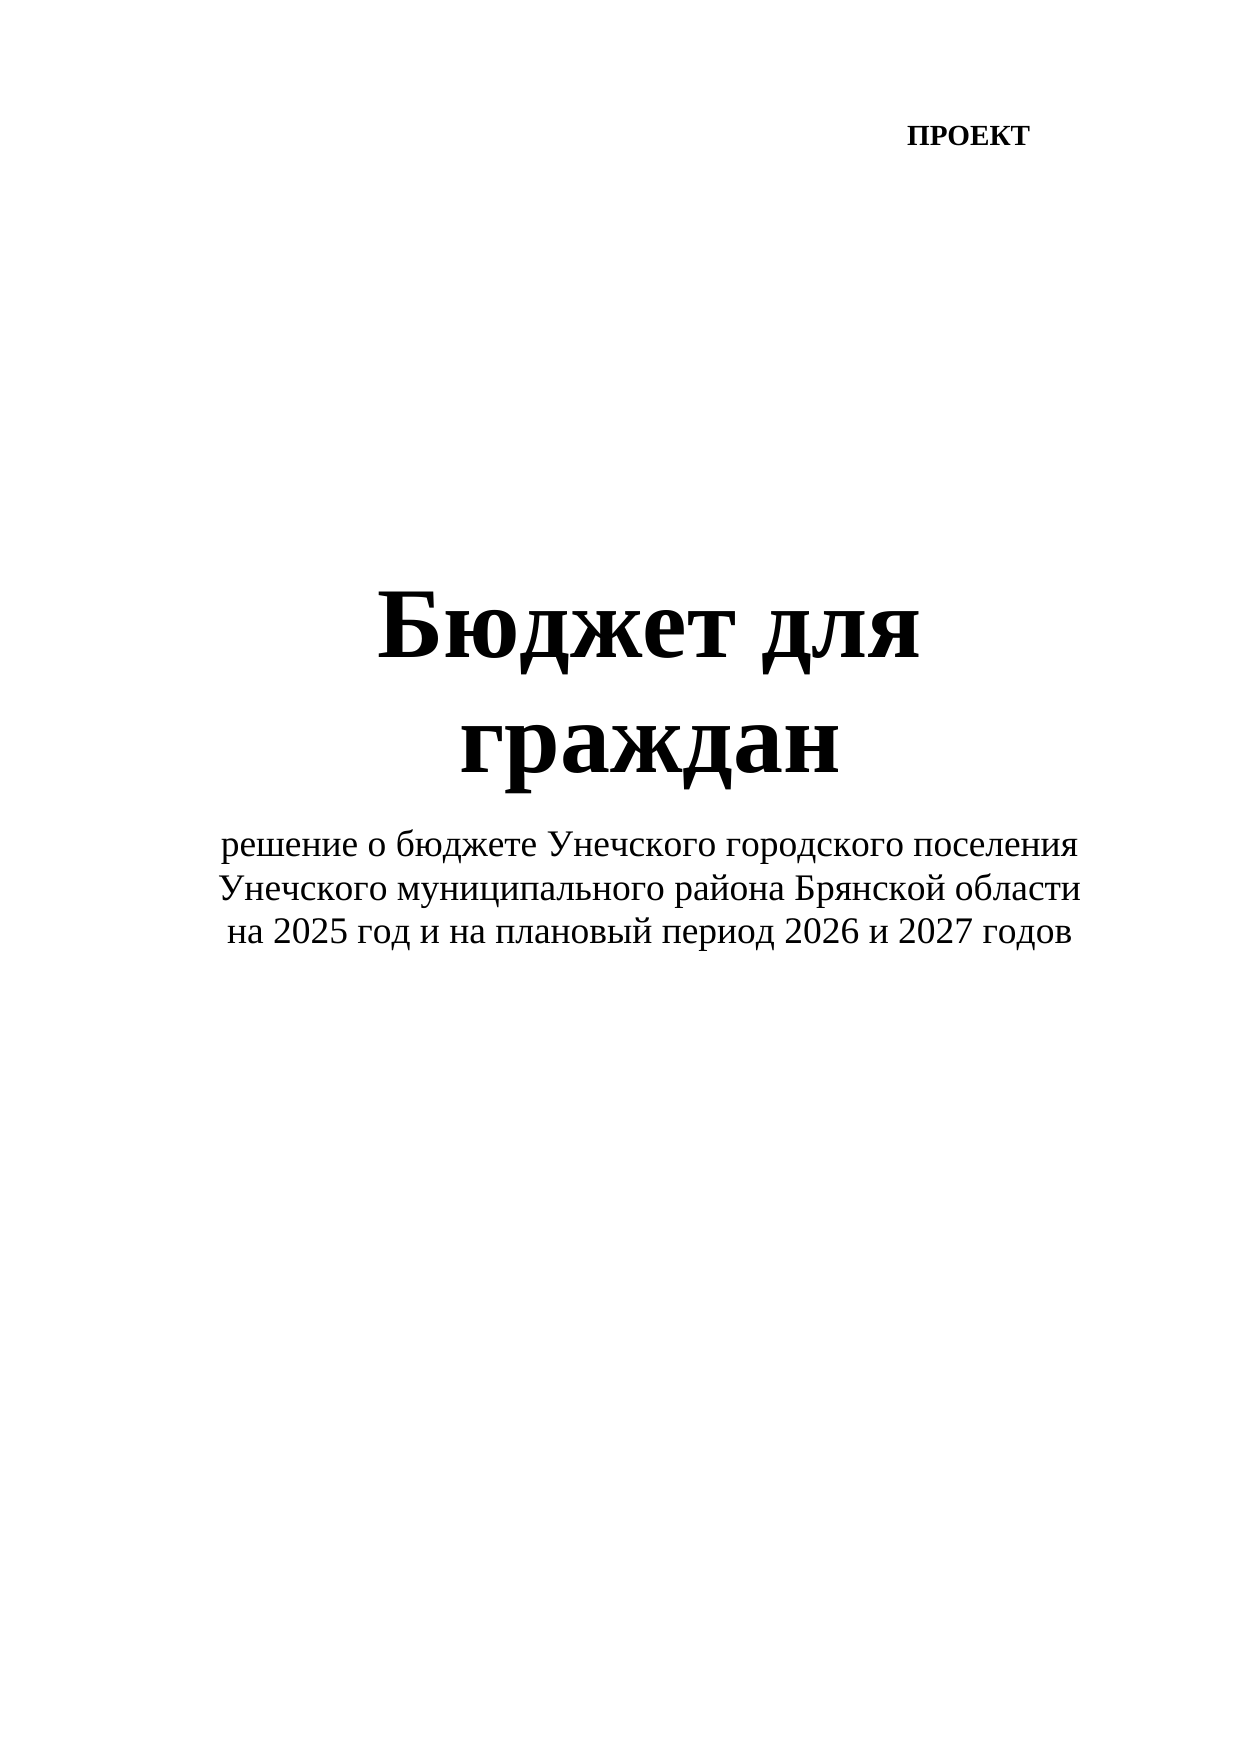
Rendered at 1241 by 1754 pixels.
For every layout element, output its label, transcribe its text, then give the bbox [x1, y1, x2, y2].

text Унечского муниципального района Брянской области [118, 865, 1181, 908]
text граждан [118, 679, 1181, 794]
text Бюджет для [118, 564, 1181, 679]
text решение о бюджете Унечского городского поселения [118, 822, 1181, 865]
text ПРОЕКТ [118, 118, 1181, 152]
text на 2025 год и на плановый период 2026 и 2027 годов [118, 908, 1181, 951]
